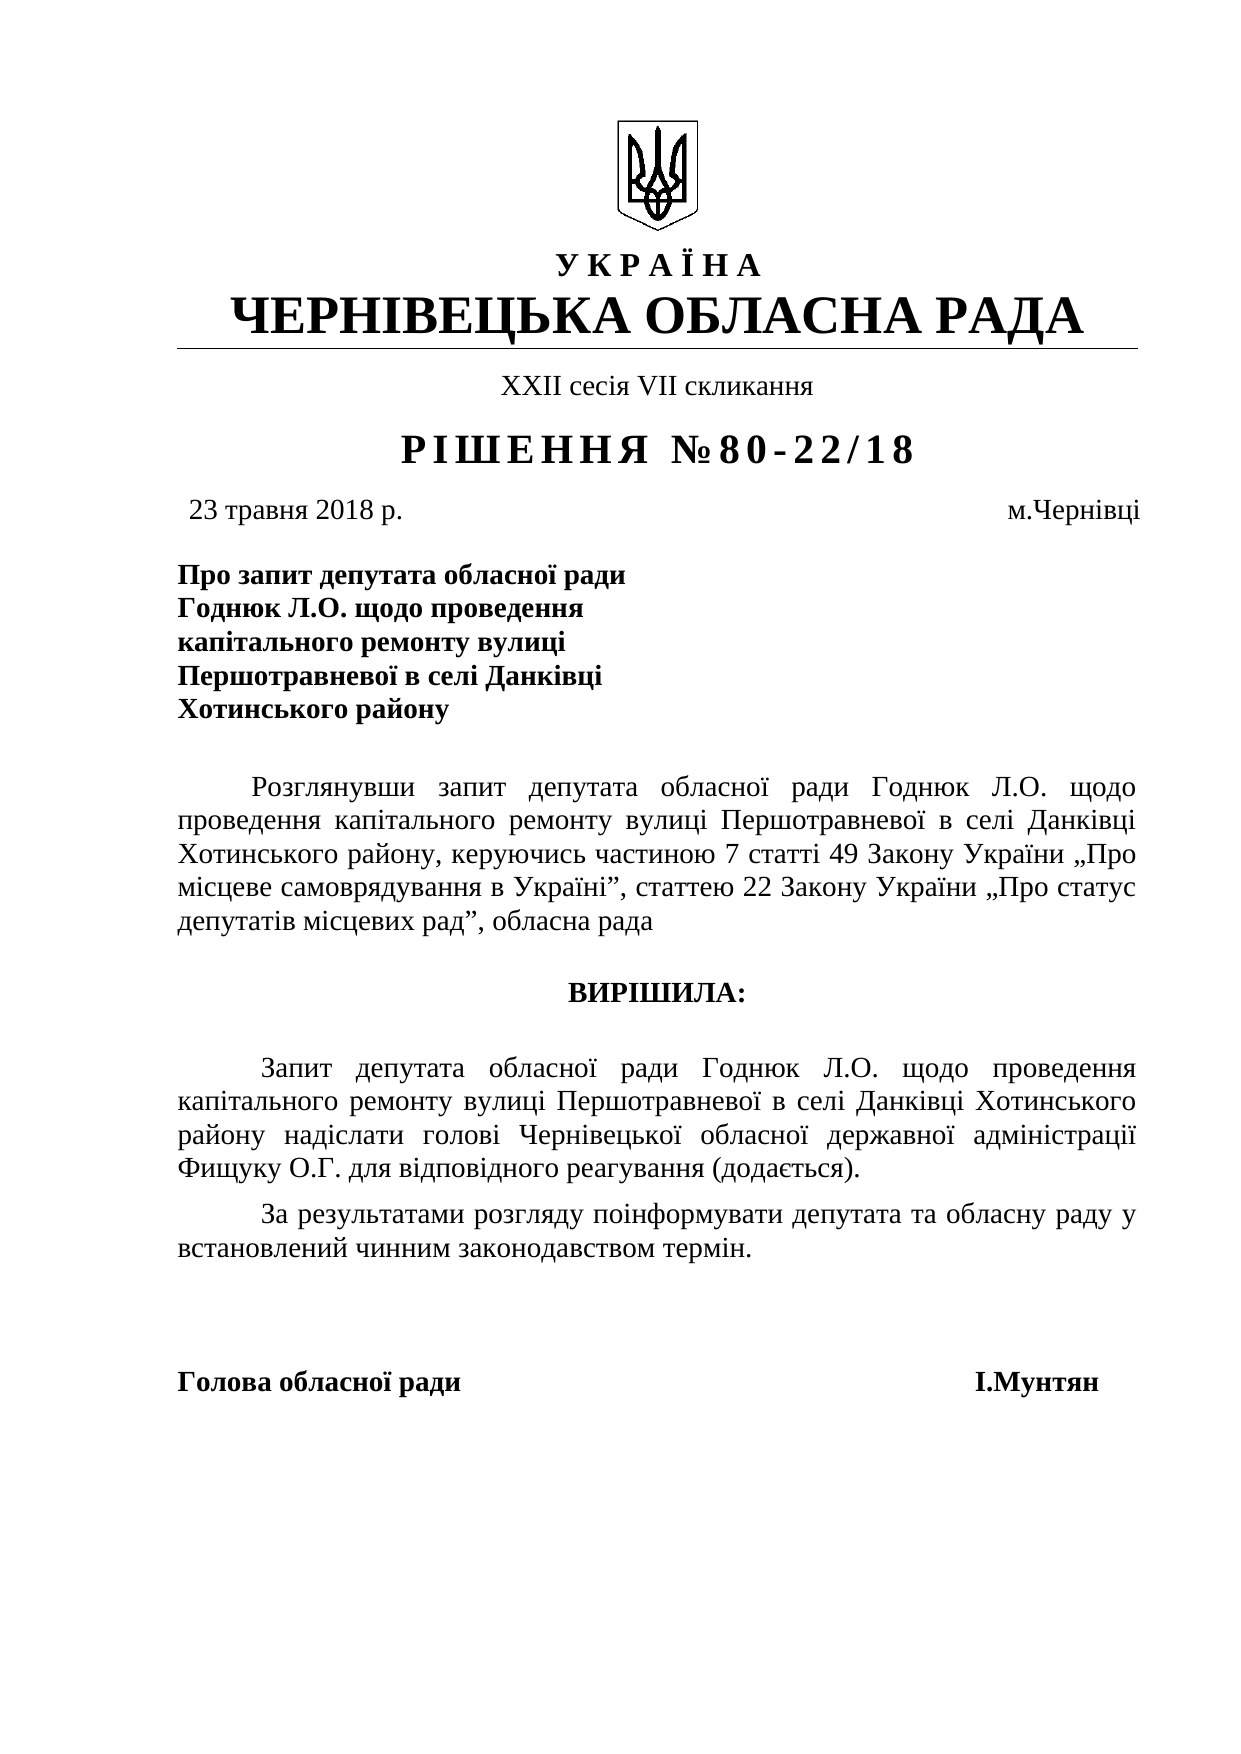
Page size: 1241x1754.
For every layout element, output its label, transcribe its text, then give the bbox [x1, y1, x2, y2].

picture [615, 118, 700, 234]
text Розглянувши запит депутата обласної ради Годнюк Л.О. щодо проведення капітального ремонту вулиці Першотравневої в селі Данківці Хотинського району, керуючись частиною 7 статті 49 Закону України „Про місцеве самоврядування в Україні”, статтею 22 Закону України „Про статус депутатів місцевих рад”, обласна рада [177, 769, 1137, 937]
text У К Р А Ї Н А [177, 233, 1138, 283]
text Запит депутата обласної ради Годнюк Л.О. щодо проведення капітального ремонту вулиці Першотравневої в селі Данківці Хотинського району надіслати голові Чернівецької обласної державної адміністрації Фищуку О.Г. для відповідного реагування (додається). [177, 1050, 1137, 1184]
text Про запит депутата обласної ради Годнюк Л.О. щодо проведення капітального ремонту вулиці Першотравневої в селі Данківці Хотинського району [177, 557, 709, 725]
subtitle РІШЕННЯ №80-22/18 [177, 425, 1137, 473]
text За результатами розгляду поінформувати депутата та обласну раду у встановлений чинним законодавством термін. [177, 1196, 1137, 1263]
text ВИРІШИЛА: [177, 975, 1137, 1008]
subtitle ЧЕРНІВЕЦЬКА ОБЛАСНА РАДА [177, 283, 1138, 348]
text Голова обласної ради І.Мунтян [177, 1364, 1137, 1398]
table_header 23 травня 2018 р. [177, 492, 621, 525]
table_header м.Чернівці [621, 492, 1152, 525]
subtitle ХХІІ сесія VІІ скликання [177, 368, 1137, 402]
